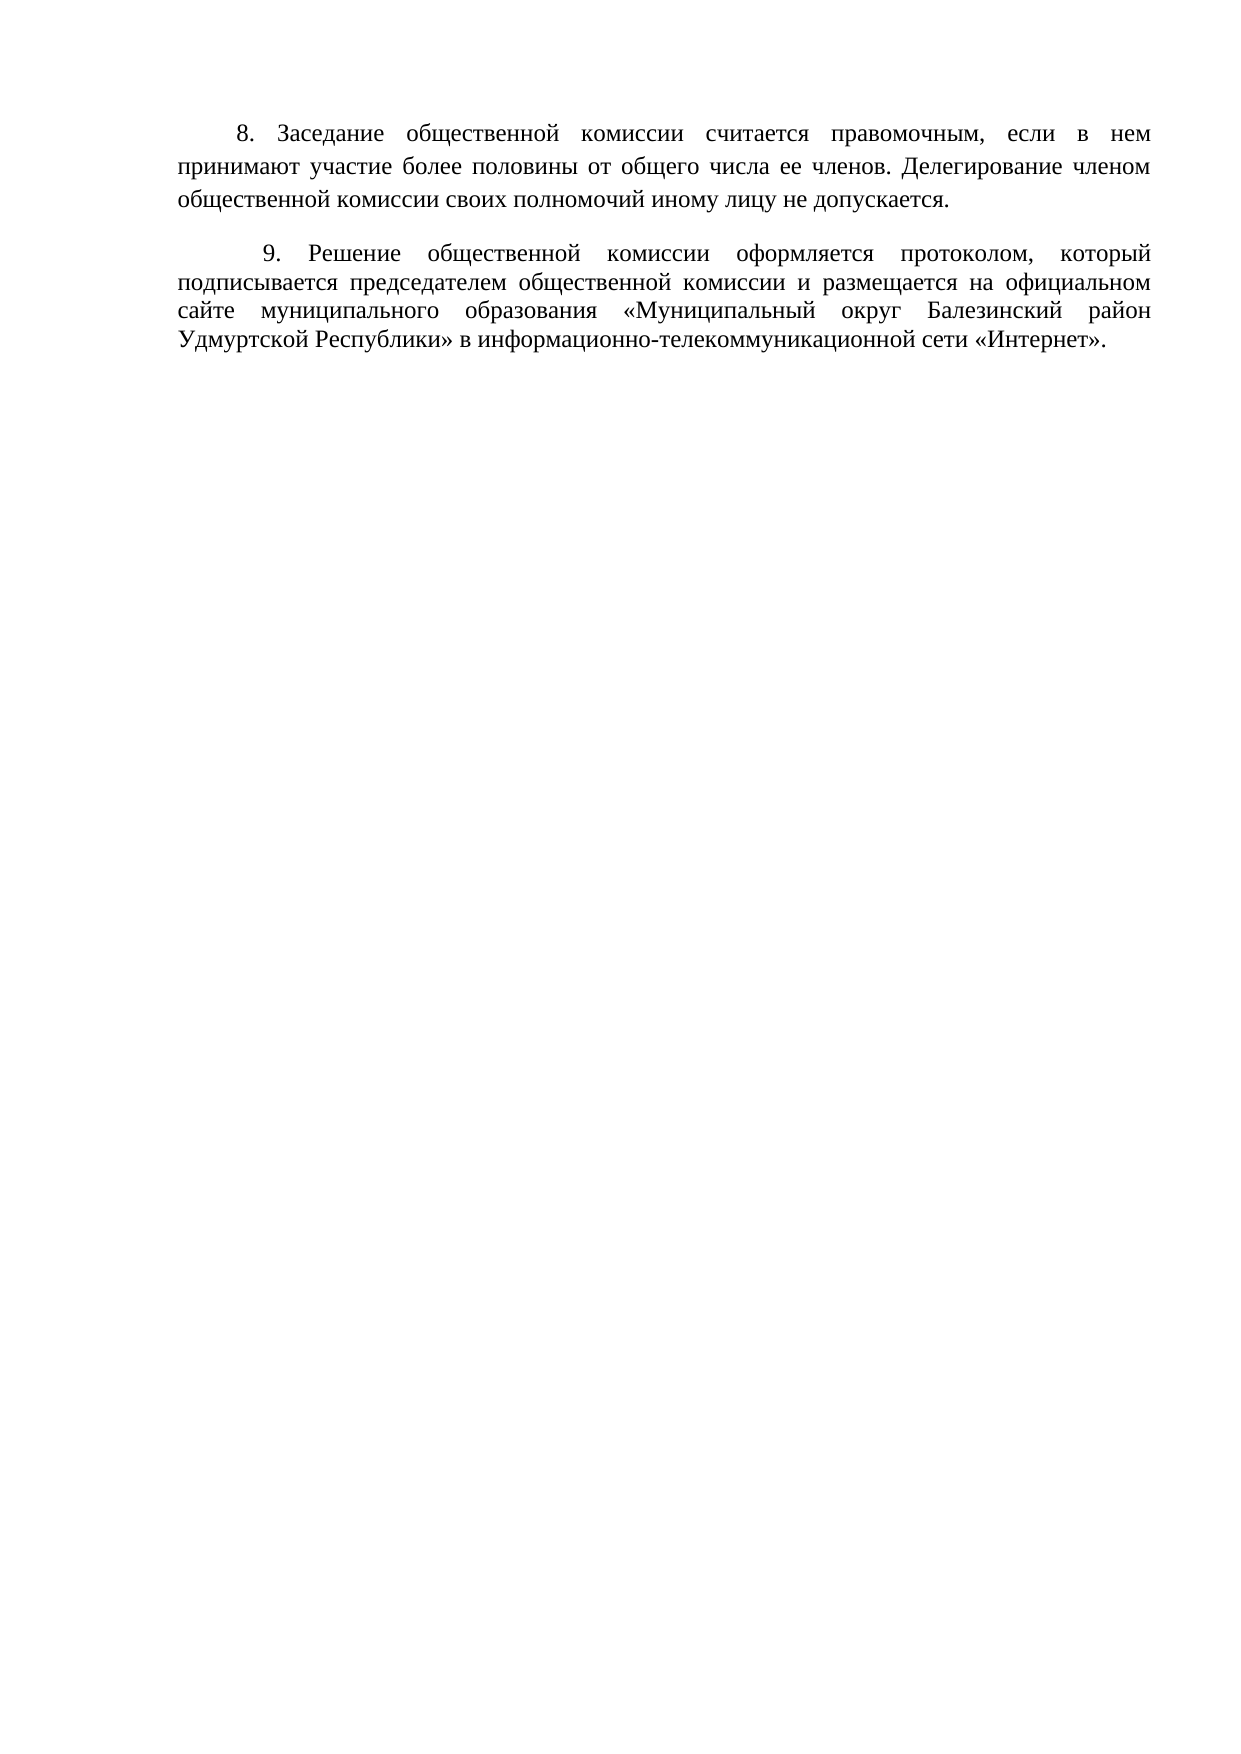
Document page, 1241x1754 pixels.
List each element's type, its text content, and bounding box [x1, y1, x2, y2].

text 8. Заседание общественной комиссии считается правомочным, если в нем принимают участие более половины от общего числа ее членов. Делегирование членом общественной комиссии своих полномочий иному лицу не допускается. [177, 118, 1152, 213]
text 9. Решение общественной комиссии оформляется протоколом, который подписывается председателем общественной комиссии и размещается на официальном сайте муниципального образования «Муниципальный округ Балезинский район Удмуртской Республики» в информационно-телекоммуникационной сети «Интернет». [177, 238, 1152, 353]
